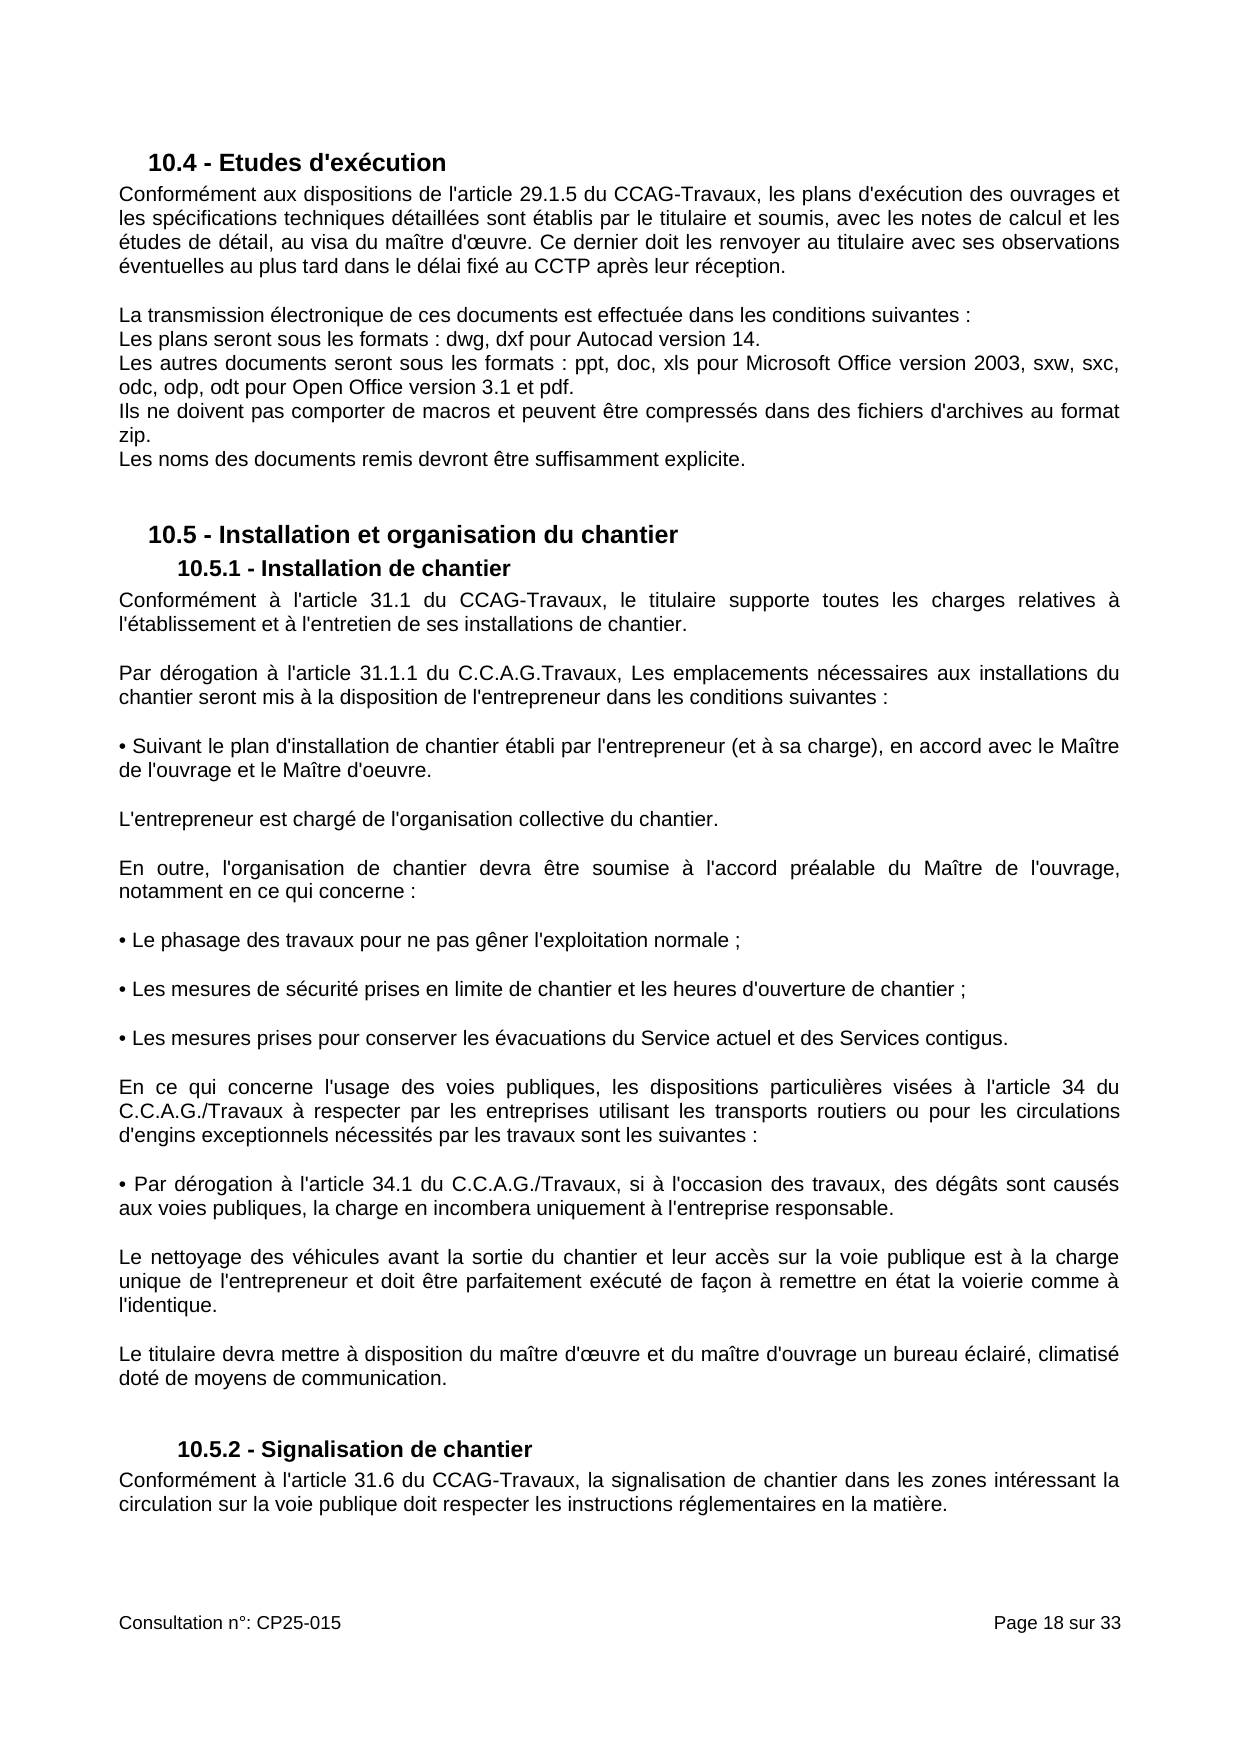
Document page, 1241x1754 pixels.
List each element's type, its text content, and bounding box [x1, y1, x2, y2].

text Les plans seront sous les formats : dwg, dxf pour Autocad version 14. [119, 327, 1121, 351]
text Conformément aux dispositions de l'article 29.1.5 du CCAG-Travaux, les plans d'exécution des ouvrages et les spécifications techniques détaillées sont établis par le titulaire et soumis, avec les notes de calcul et les études de détail, au visa du maître d'œuvre. Ce dernier doit les renvoyer au titulaire avec ses observations éventuelles au plus tard dans le délai fixé au CCTP après leur réception. [119, 182, 1121, 278]
text • Suivant le plan d'installation de chantier établi par l'entrepreneur (et à sa charge), en accord avec le Maître de l'ouvrage et le Maître d'oeuvre. [119, 733, 1121, 781]
text Le titulaire devra mettre à disposition du maître d'œuvre et du maître d'ouvrage un bureau éclairé, climatisé doté de moyens de communication. [119, 1342, 1121, 1390]
subtitle 10.5 - Installation et organisation du chantier [148, 520, 1121, 549]
text En ce qui concerne l'usage des voies publiques, les dispositions particulières visées à l'article 34 du C.C.A.G./Travaux à respecter par les entreprises utilisant les transports routiers ou pour les circulations d'engins exceptionnels nécessités par les travaux sont les suivantes : [119, 1075, 1121, 1147]
subtitle 10.4 - Etudes d'exécution [148, 147, 1121, 176]
subtitle 10.5.2 - Signalisation de chantier [177, 1436, 1121, 1462]
text L'entrepreneur est chargé de l'organisation collective du chantier. [119, 806, 1121, 830]
text Les autres documents seront sous les formats : ppt, doc, xls pour Microsoft Office version 2003, sxw, sxc, odc, odp, odt pour Open Office version 3.1 et pdf. [119, 351, 1121, 399]
text • Le phasage des travaux pour ne pas gêner l'exploitation normale ; [119, 928, 1121, 952]
text Par dérogation à l'article 31.1.1 du C.C.A.G.Travaux, Les emplacements nécessaires aux installations du chantier seront mis à la disposition de l'entrepreneur dans les conditions suivantes : [119, 661, 1121, 708]
text La transmission électronique de ces documents est effectuée dans les conditions suivantes : [119, 303, 1121, 327]
text Le nettoyage des véhicules avant la sortie du chantier et leur accès sur la voie publique est à la charge unique de l'entrepreneur et doit être parfaitement exécuté de façon à remettre en état la voierie comme à l'identique. [119, 1245, 1121, 1317]
text • Les mesures prises pour conserver les évacuations du Service actuel et des Services contigus. [119, 1026, 1121, 1050]
text Conformément à l'article 31.6 du CCAG-Travaux, la signalisation de chantier dans les zones intéressant la circulation sur la voie publique doit respecter les instructions réglementaires en la matière. [119, 1468, 1121, 1516]
subtitle 10.5.1 - Installation de chantier [177, 555, 1121, 581]
text Les noms des documents remis devront être suffisamment explicite. [119, 447, 1121, 471]
text • Les mesures de sécurité prises en limite de chantier et les heures d'ouverture de chantier ; [119, 977, 1121, 1001]
text • Par dérogation à l'article 34.1 du C.C.A.G./Travaux, si à l'occasion des travaux, des dégâts sont causés aux voies publiques, la charge en incombera uniquement à l'entreprise responsable. [119, 1172, 1121, 1220]
text En outre, l'organisation de chantier devra être soumise à l'accord préalable du Maître de l'ouvrage, notamment en ce qui concerne : [119, 855, 1121, 903]
text Conformément à l'article 31.1 du CCAG-Travaux, le titulaire supporte toutes les charges relatives à l'établissement et à l'entretien de ses installations de chantier. [119, 588, 1121, 636]
text Ils ne doivent pas comporter de macros et peuvent être compressés dans des fichiers d'archives au format zip. [119, 399, 1121, 447]
